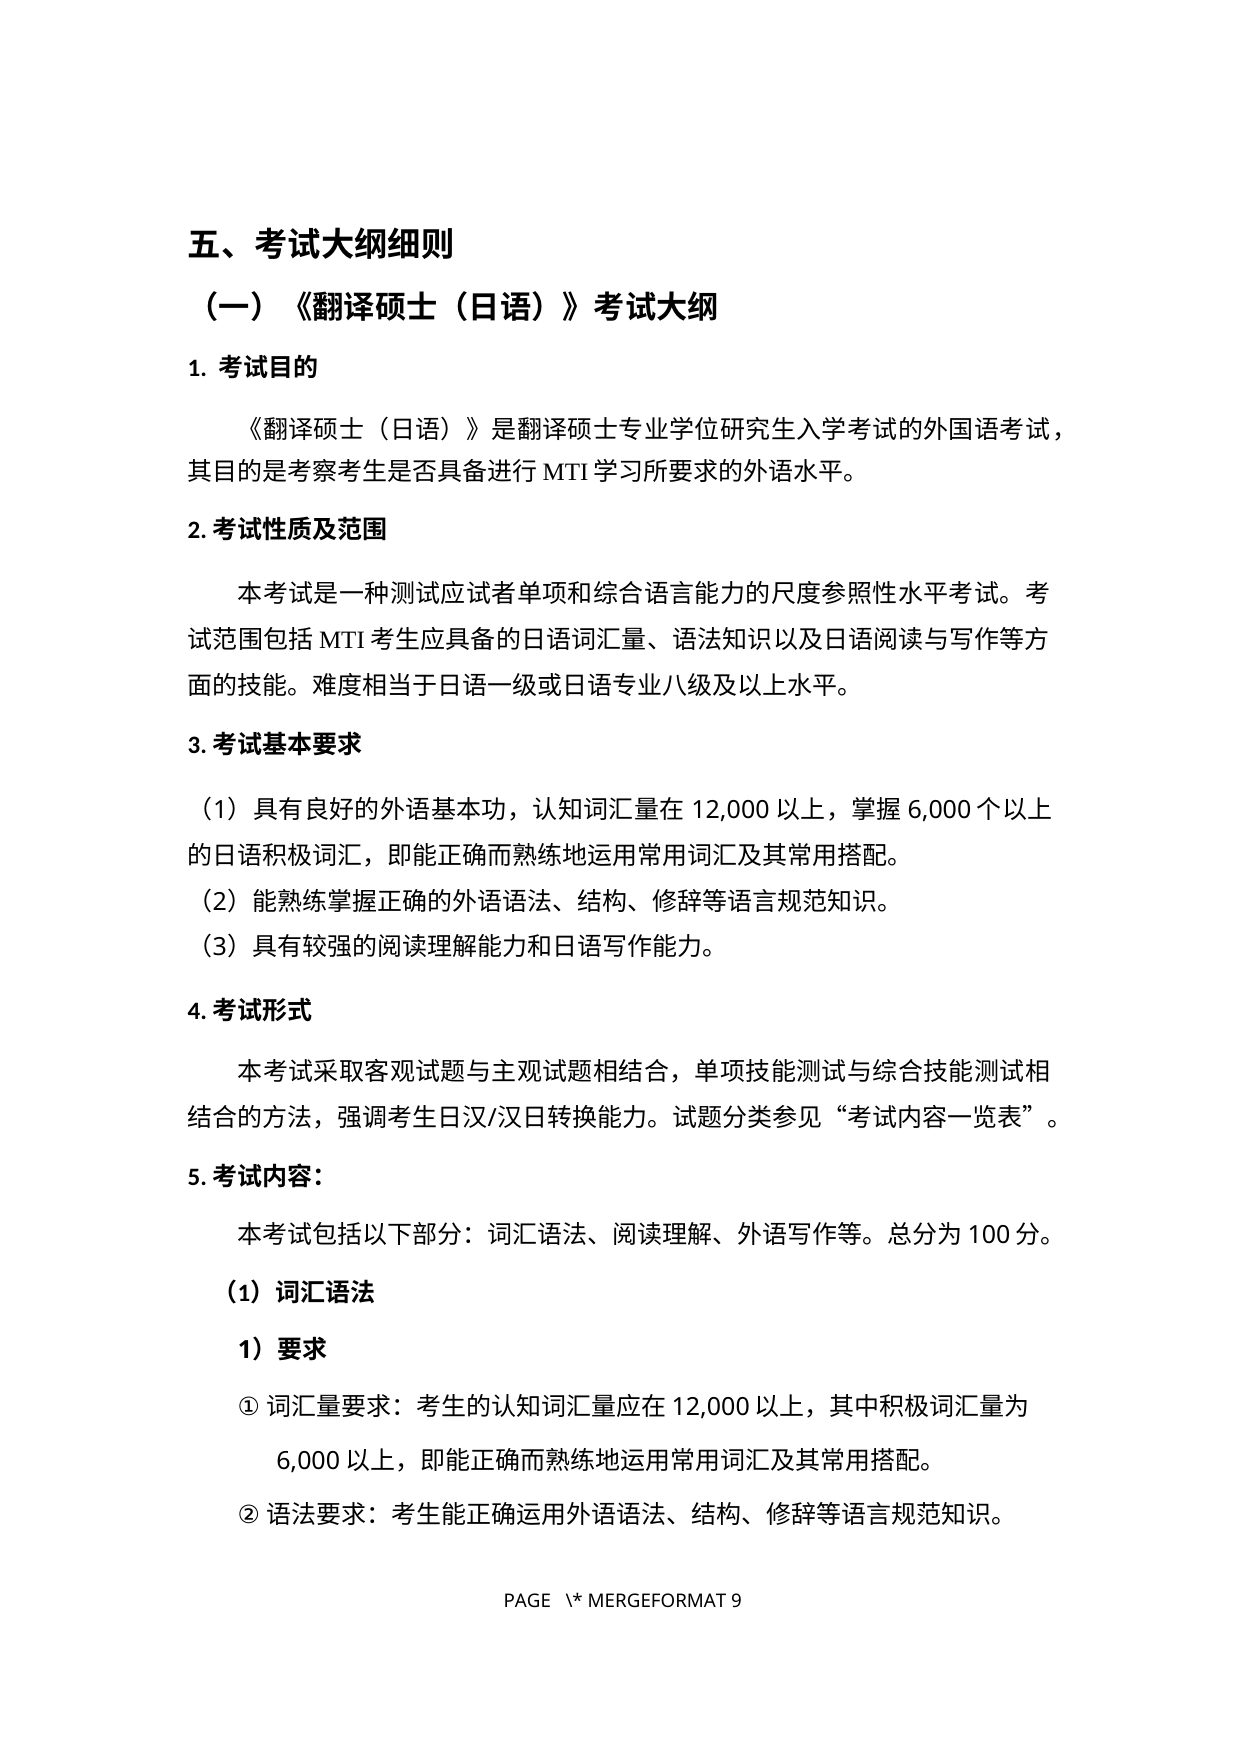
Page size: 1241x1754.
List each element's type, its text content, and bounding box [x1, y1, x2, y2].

text （1）词汇语法 [187, 1272, 1053, 1308]
list 考试大纲细则 [187, 223, 1053, 264]
text （1）具有良好的外语基本功，认知词汇量在12,000以上，掌握6,000个以上的日语积极词汇，即能正确而熟练地运用常用词汇及其常用搭配。 [187, 782, 1053, 873]
text ① 词汇量要求：考生的认知词汇量应在12,000以上，其中积极词汇量为6,000以上，即能正确而熟练地运用常用词汇及其常用搭配。 [237, 1386, 1053, 1477]
text 2. 考试性质及范围 [187, 509, 1053, 545]
text 本考试包括以下部分：词汇语法、阅读理解、外语写作等。总分为100分。 [187, 1214, 1053, 1251]
text 1）要求 [187, 1329, 1053, 1365]
text 4. 考试形式 [187, 1002, 1053, 1023]
text ② 语法要求：考生能正确运用外语语法、结构、修辞等语言规范知识。 [187, 1495, 1053, 1531]
text 1. 考试目的 [187, 348, 1053, 384]
text （2）能熟练掌握正确的外语语法、结构、修辞等语言规范知识。 [187, 873, 1053, 919]
text 本考试采取客观试题与主观试题相结合，单项技能测试与综合技能测试相结合的方法，强调考生日汉/汉日转换能力。试题分类参见“考试内容一览表”。 [187, 1044, 1053, 1136]
text （3）具有较强的阅读理解能力和日语写作能力。 [187, 919, 1053, 965]
text 5. 考试内容： [187, 1157, 1053, 1193]
list 《翻译硕士（日语）》考试大纲 [187, 285, 1053, 327]
text 本考试是一种测试应试者单项和综合语言能力的尺度参照性水平考试。考试范围包括MTI考生应具备的日语词汇量、语法知识以及日语阅读与写作等方面的技能。难度相当于日语一级或日语专业八级及以上水平。 [187, 566, 1053, 704]
text 3. 考试基本要求 [187, 724, 1053, 761]
text 《翻译硕士（日语）》是翻译硕士专业学位研究生入学考试的外国语考试，其目的是考察考生是否具备进行MTI学习所要求的外语水平。 [187, 405, 1053, 488]
